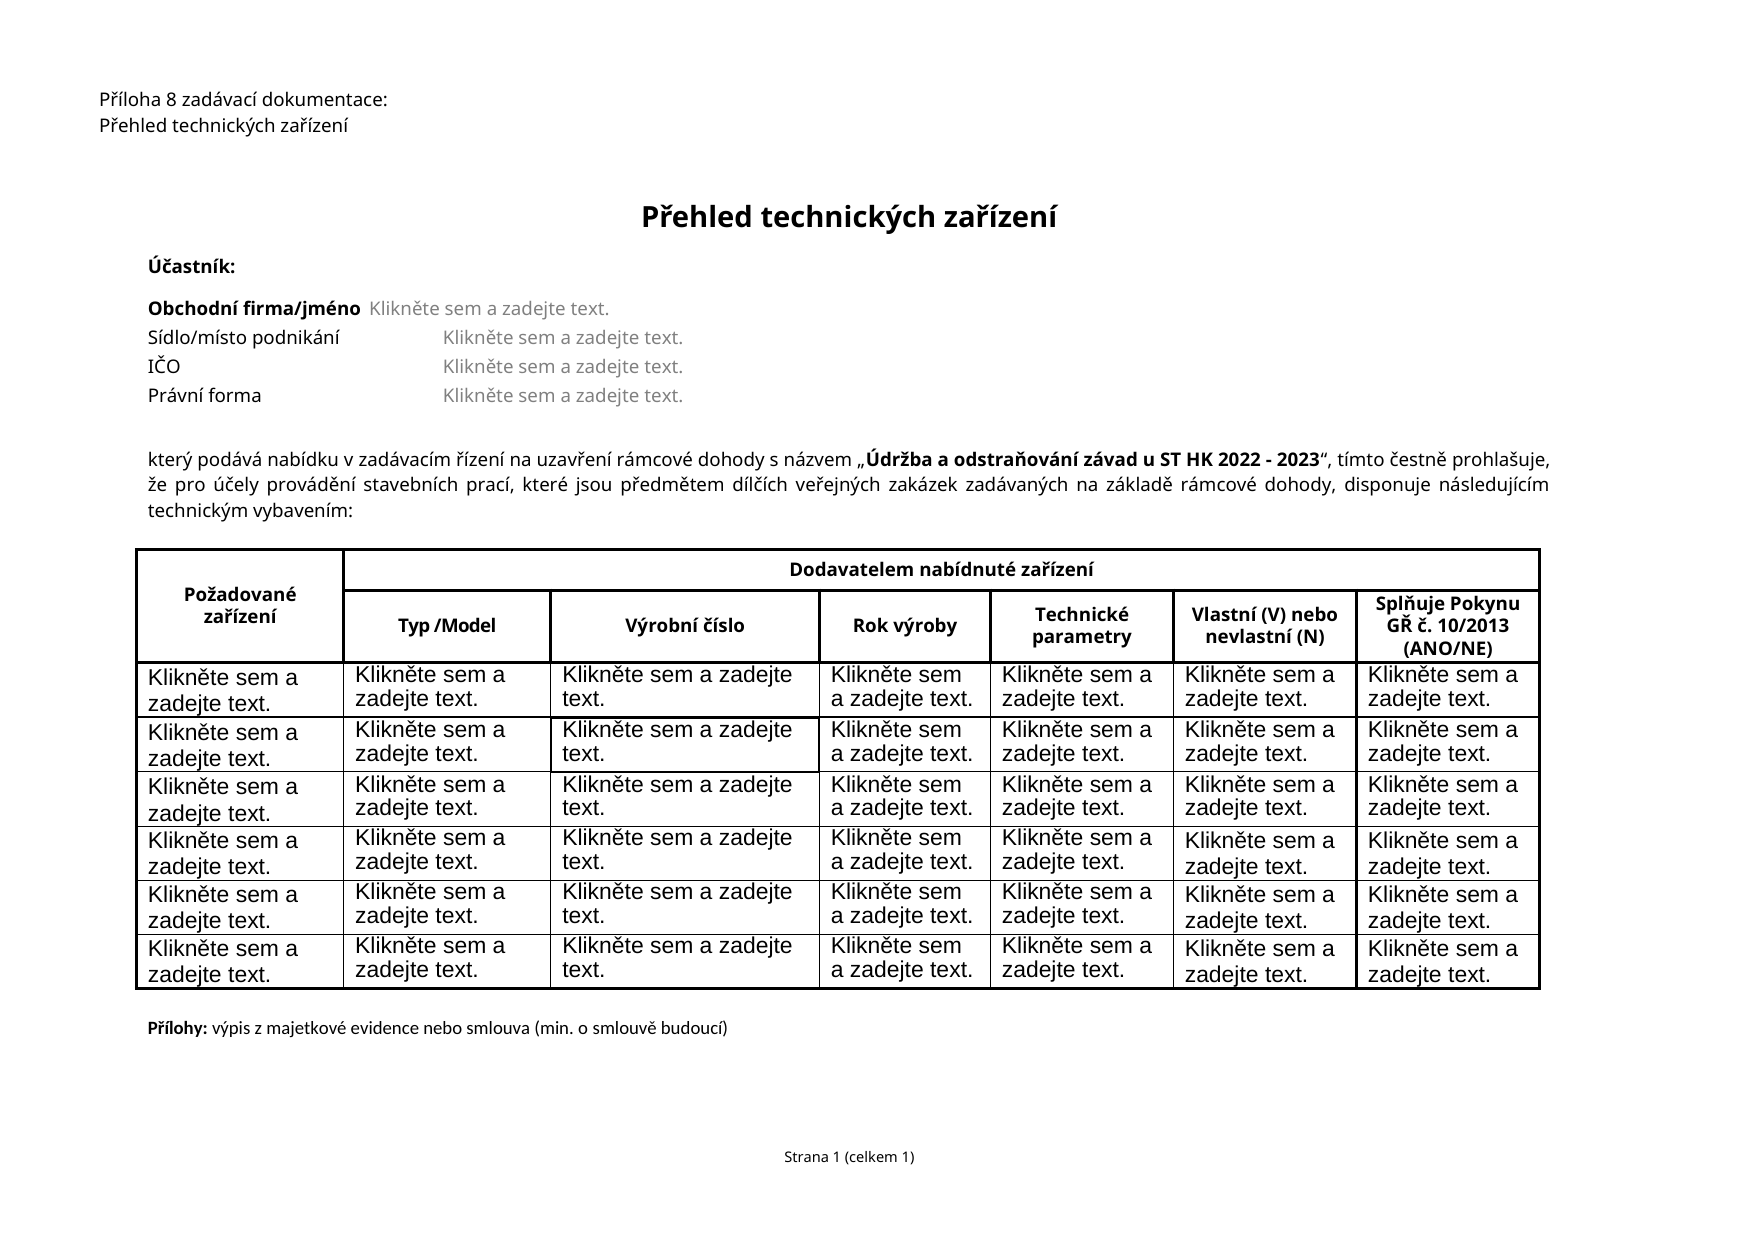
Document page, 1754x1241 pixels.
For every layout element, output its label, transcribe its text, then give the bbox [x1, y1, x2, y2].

table_header Požadované zařízení [138, 551, 342, 661]
text Obchodní firma/jméno [148, 292, 1551, 321]
text Právní forma [148, 379, 1551, 408]
table_cell Výrobní číslo [552, 592, 818, 661]
table_cell Rok výroby [821, 592, 989, 661]
table_header Dodavatelem nabídnuté zařízení [345, 551, 1538, 588]
table_cell Typ /Model [345, 592, 549, 661]
table_cell Vlastní (V) nebo nevlastní (N) [1175, 592, 1355, 661]
table_cell Splňuje Pokynu GŘ č. 10/2013 (ANO/NE) [1358, 592, 1538, 661]
title Přehled technických zařízení [148, 196, 1551, 236]
text Přílohy: výpis z majetkové evidence nebo smlouva (min. o smlouvě budoucí) [148, 1016, 1551, 1039]
text IČO [148, 350, 1551, 379]
text Účastník: [148, 249, 1551, 279]
text který podává nabídku v zadávacím řízení na uzavření rámcové dohody s názvem „Údržba a odstraňování závad u ST HK 2022 - 2023“, tímto čestně prohlašuje, že pro účely provádění stavebních prací, které jsou předmětem dílčích veřejných zakázek zadávaných na základě rámcové dohody, disponuje následujícím technickým vybavením: [148, 446, 1551, 522]
text Sídlo/místo podnikání [148, 321, 1551, 350]
table_cell Technické parametry [992, 592, 1172, 661]
